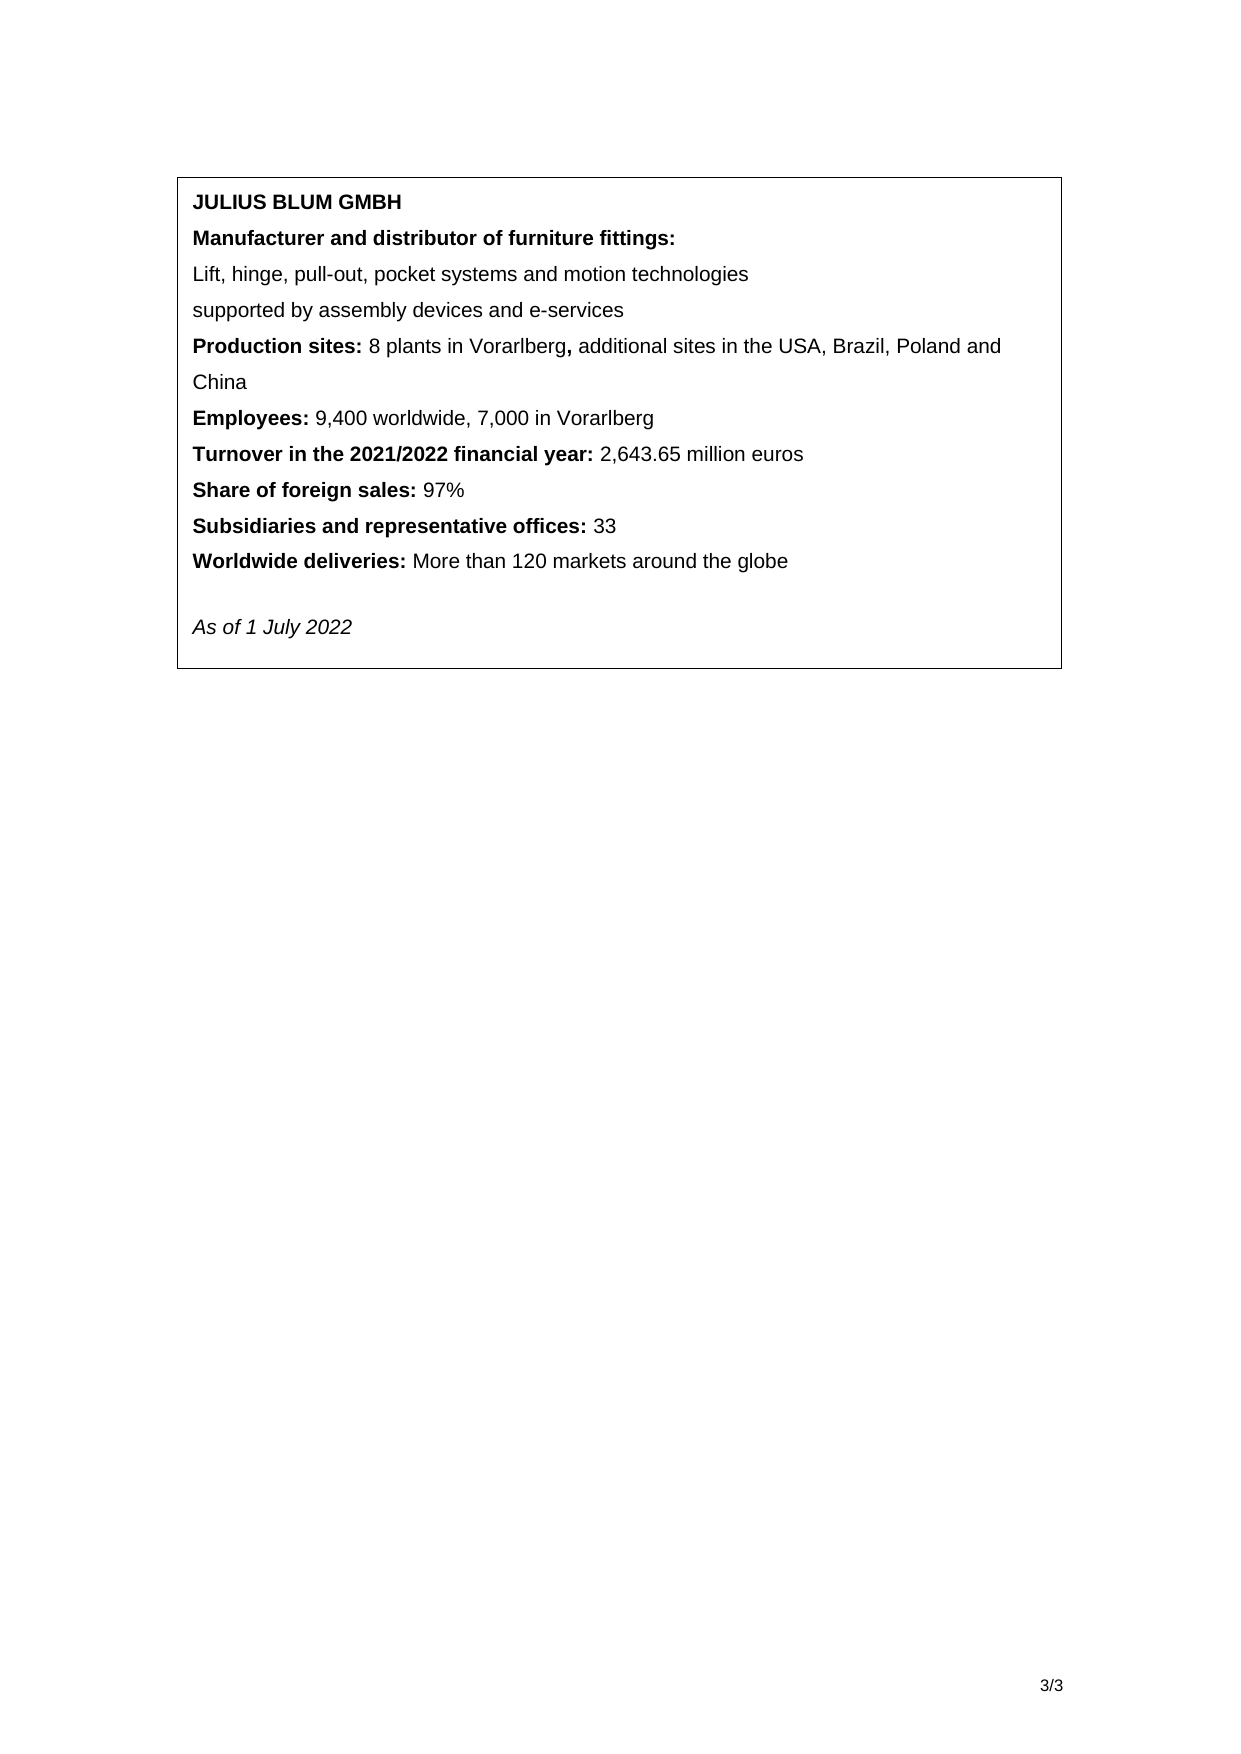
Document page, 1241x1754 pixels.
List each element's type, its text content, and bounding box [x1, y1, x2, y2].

table_header JULIUS BLUM GMBH Manufacturer and distributor of furniture fittings: Lift, hinge, pull-out, pocket systems and motion technologies supported by assembly devices and e-services Production sites: 8 plants in Vorarlberg, additional sites in the USA, Brazil, Poland and China Employees: 9,400 worldwide, 7,000 in Vorarlberg Turnover in the 2021/2022 financial year: 2,643.65 million euros Share of foreign sales: 97% Subsidiaries and representative offices: 33 Worldwide deliveries: More than 120 markets around the globe As of 1 July 2022 [178, 178, 1061, 667]
